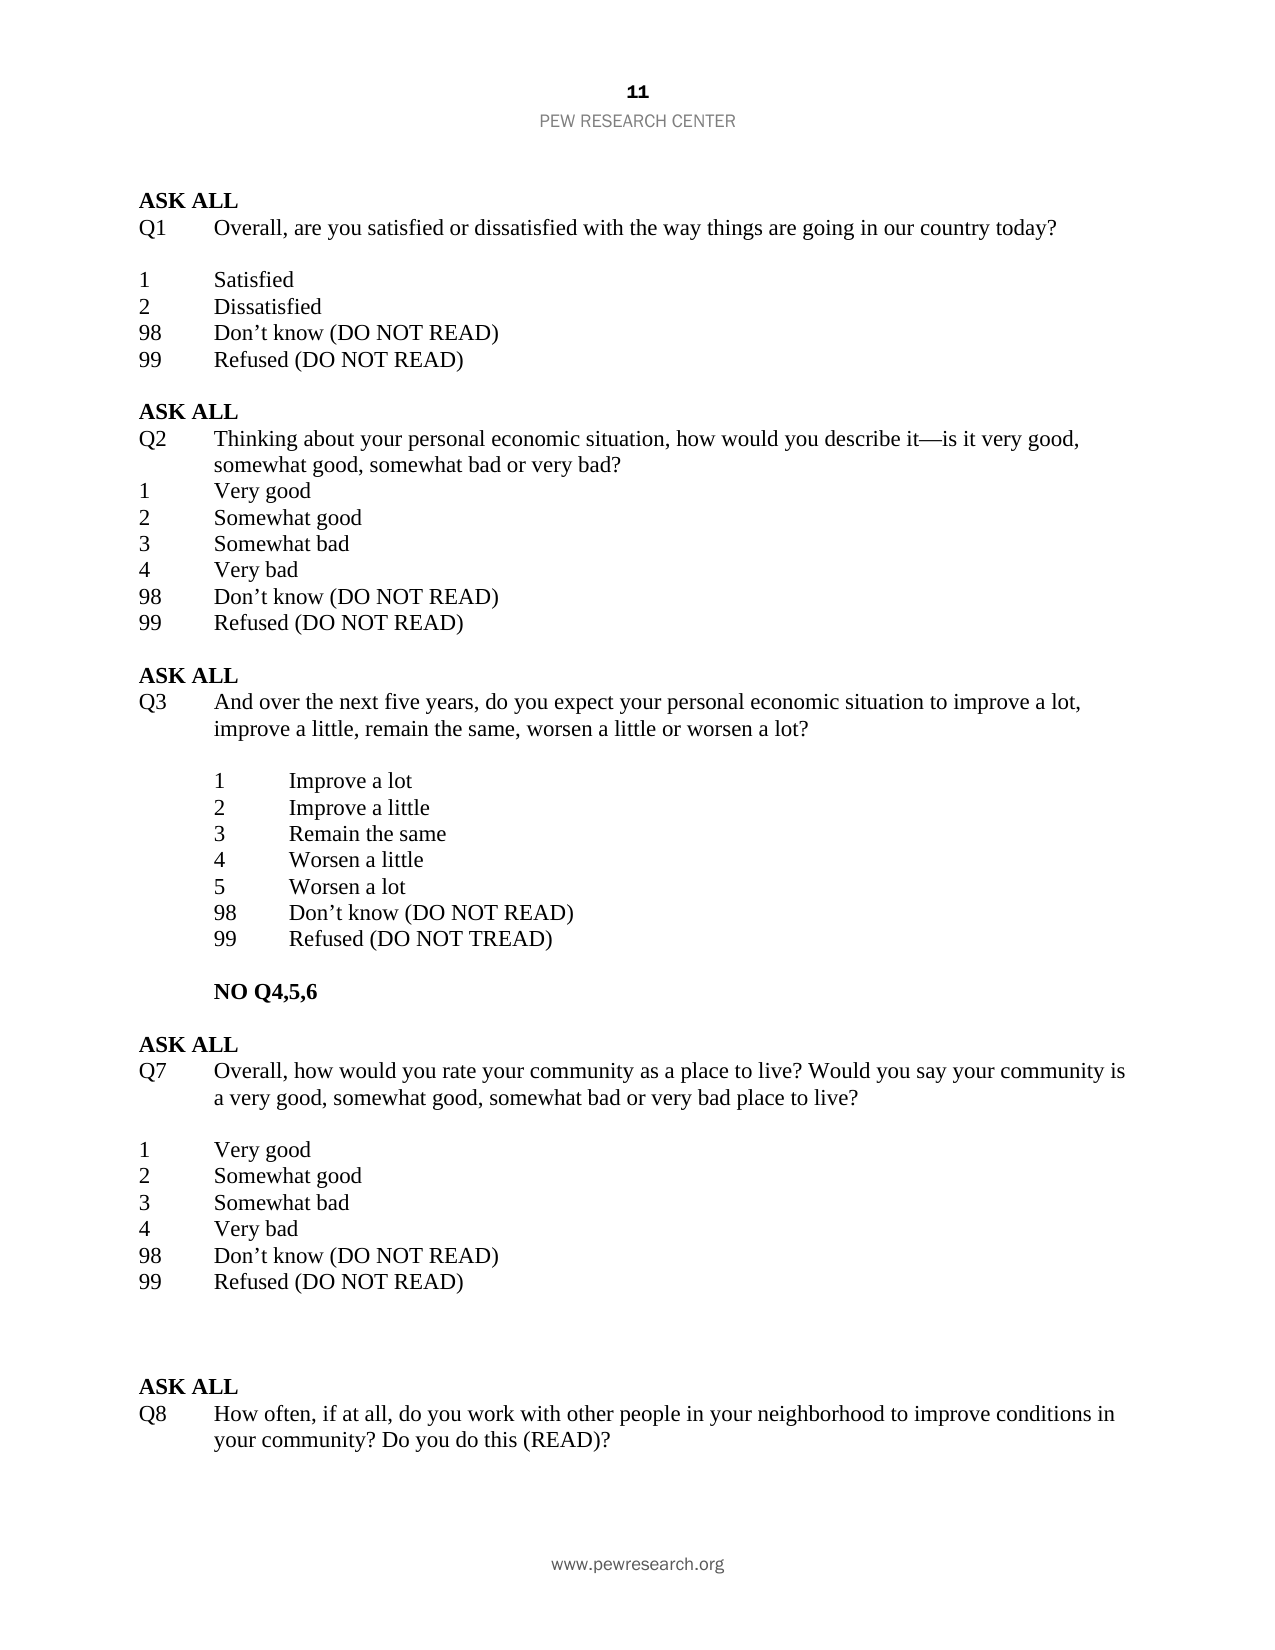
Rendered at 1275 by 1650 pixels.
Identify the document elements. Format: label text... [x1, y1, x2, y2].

text 99 Refused (DO NOT READ) [139, 346, 1136, 372]
text 4 Worsen a little [139, 846, 1136, 873]
text 2 Somewhat good [139, 1163, 1136, 1189]
text Q8 How often, if at all, do you work with other people in your neighborhood to improve conditions in your community? Do you do this (READ)? [139, 1400, 1136, 1452]
text 99 Refused (DO NOT READ) [139, 1268, 1136, 1294]
text 1 Improve a lot [139, 767, 1136, 794]
text Q2 Thinking about your personal economic situation, how would you describe it—is it very good, somewhat good, somewhat bad or very bad? [139, 425, 1136, 477]
text Q1 Overall, are you satisfied or dissatisfied with the way things are going in our country today? [139, 214, 1136, 240]
text 2 Improve a little [139, 794, 1136, 820]
text 99 Refused (DO NOT READ) [139, 609, 1136, 636]
text 98 Don’t know (DO NOT READ) [139, 319, 1136, 346]
text 2 Dissatisfied [139, 293, 1136, 319]
text Q7 Overall, how would you rate your community as a place to live? Would you say your community is a very good, somewhat good, somewhat bad or very bad place to live? [139, 1057, 1136, 1110]
text 4 Very bad [139, 1215, 1136, 1242]
text ASK ALL [139, 187, 1136, 214]
text ASK ALL [139, 398, 1136, 425]
text 3 Somewhat bad [139, 530, 1136, 556]
text 98 Don’t know (DO NOT READ) [139, 899, 1136, 925]
text 1 Very good [139, 477, 1136, 504]
text 99 Refused (DO NOT TREAD) [139, 925, 1136, 952]
text 1 Very good [139, 1136, 1136, 1163]
text 5 Worsen a lot [139, 873, 1136, 899]
text NO Q4,5,6 [139, 978, 1136, 1004]
text 98 Don’t know (DO NOT READ) [139, 1242, 1136, 1268]
text 1 Satisfied [139, 267, 1136, 293]
text 2 Somewhat good [139, 504, 1136, 530]
text Q3 And over the next five years, do you expect your personal economic situation to improve a lot, improve a little, remain the same, worsen a little or worsen a lot? [139, 688, 1136, 741]
text ASK ALL [139, 662, 1136, 688]
text 3 Somewhat bad [139, 1189, 1136, 1215]
text 3 Remain the same [139, 820, 1136, 846]
text 4 Very bad [139, 556, 1136, 583]
text 98 Don’t know (DO NOT READ) [139, 583, 1136, 609]
text ASK ALL [139, 1373, 1136, 1400]
text ASK ALL [139, 1031, 1136, 1057]
